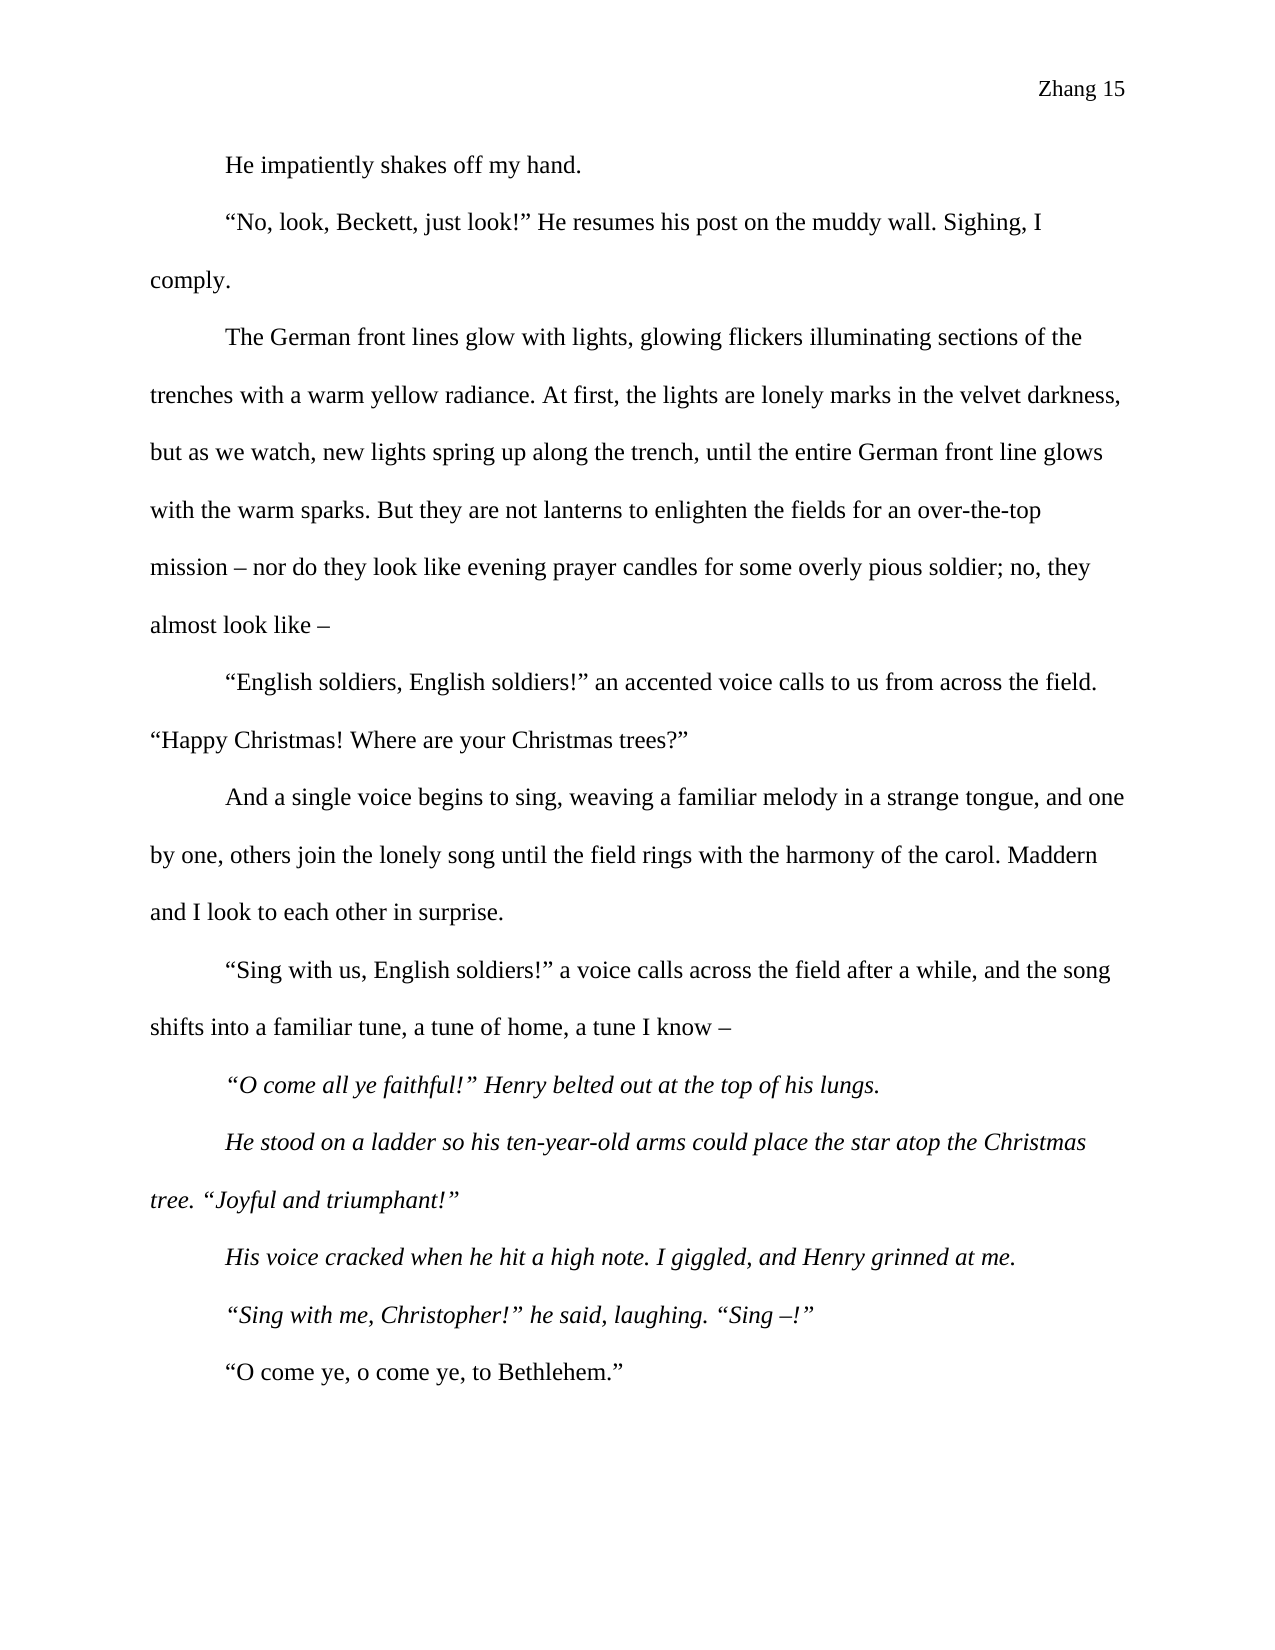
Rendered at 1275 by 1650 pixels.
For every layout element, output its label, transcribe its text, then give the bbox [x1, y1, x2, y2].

text He impatiently shakes off my hand. [150, 150, 1125, 179]
text “Sing with me, Christopher!” he said, laughing. “Sing –!” [150, 1300, 1125, 1329]
text He stood on a ladder so his ten-year-old arms could place the star atop the Christmas tree. “Joyful and triumphant!” [150, 1127, 1125, 1214]
text The German front lines glow with lights, glowing flickers illuminating sections of the trenches with a warm yellow radiance. At first, the lights are lonely marks in the velvet darkness, but as we watch, new lights spring up along the trench, until the entire German front line glows with the warm sparks. But they are not lanterns to enlighten the fields for an over-the-top mission – nor do they look like evening prayer candles for some overly pious soldier; no, they almost look like – [150, 322, 1125, 639]
text And a single voice begins to sing, weaving a familiar melody in a strange tongue, and one by one, others join the lonely song until the field rings with the harmony of the carol. Maddern and I look to each other in surprise. [150, 782, 1125, 926]
text His voice cracked when he hit a high note. I giggled, and Henry grinned at me. [150, 1242, 1125, 1271]
text “No, look, Beckett, just look!” He resumes his post on the muddy wall. Sighing, I comply. [150, 207, 1125, 294]
text “O come all ye faithful!” Henry belted out at the top of his lungs. [150, 1070, 1125, 1099]
text “English soldiers, English soldiers!” an accented voice calls to us from across the field. “Happy Christmas! Where are your Christmas trees?” [150, 667, 1125, 754]
text “O come ye, o come ye, to Bethlehem.” [150, 1357, 1125, 1386]
text “Sing with us, English soldiers!” a voice calls across the field after a while, and the song shifts into a familiar tune, a tune of home, a tune I know – [150, 955, 1125, 1041]
